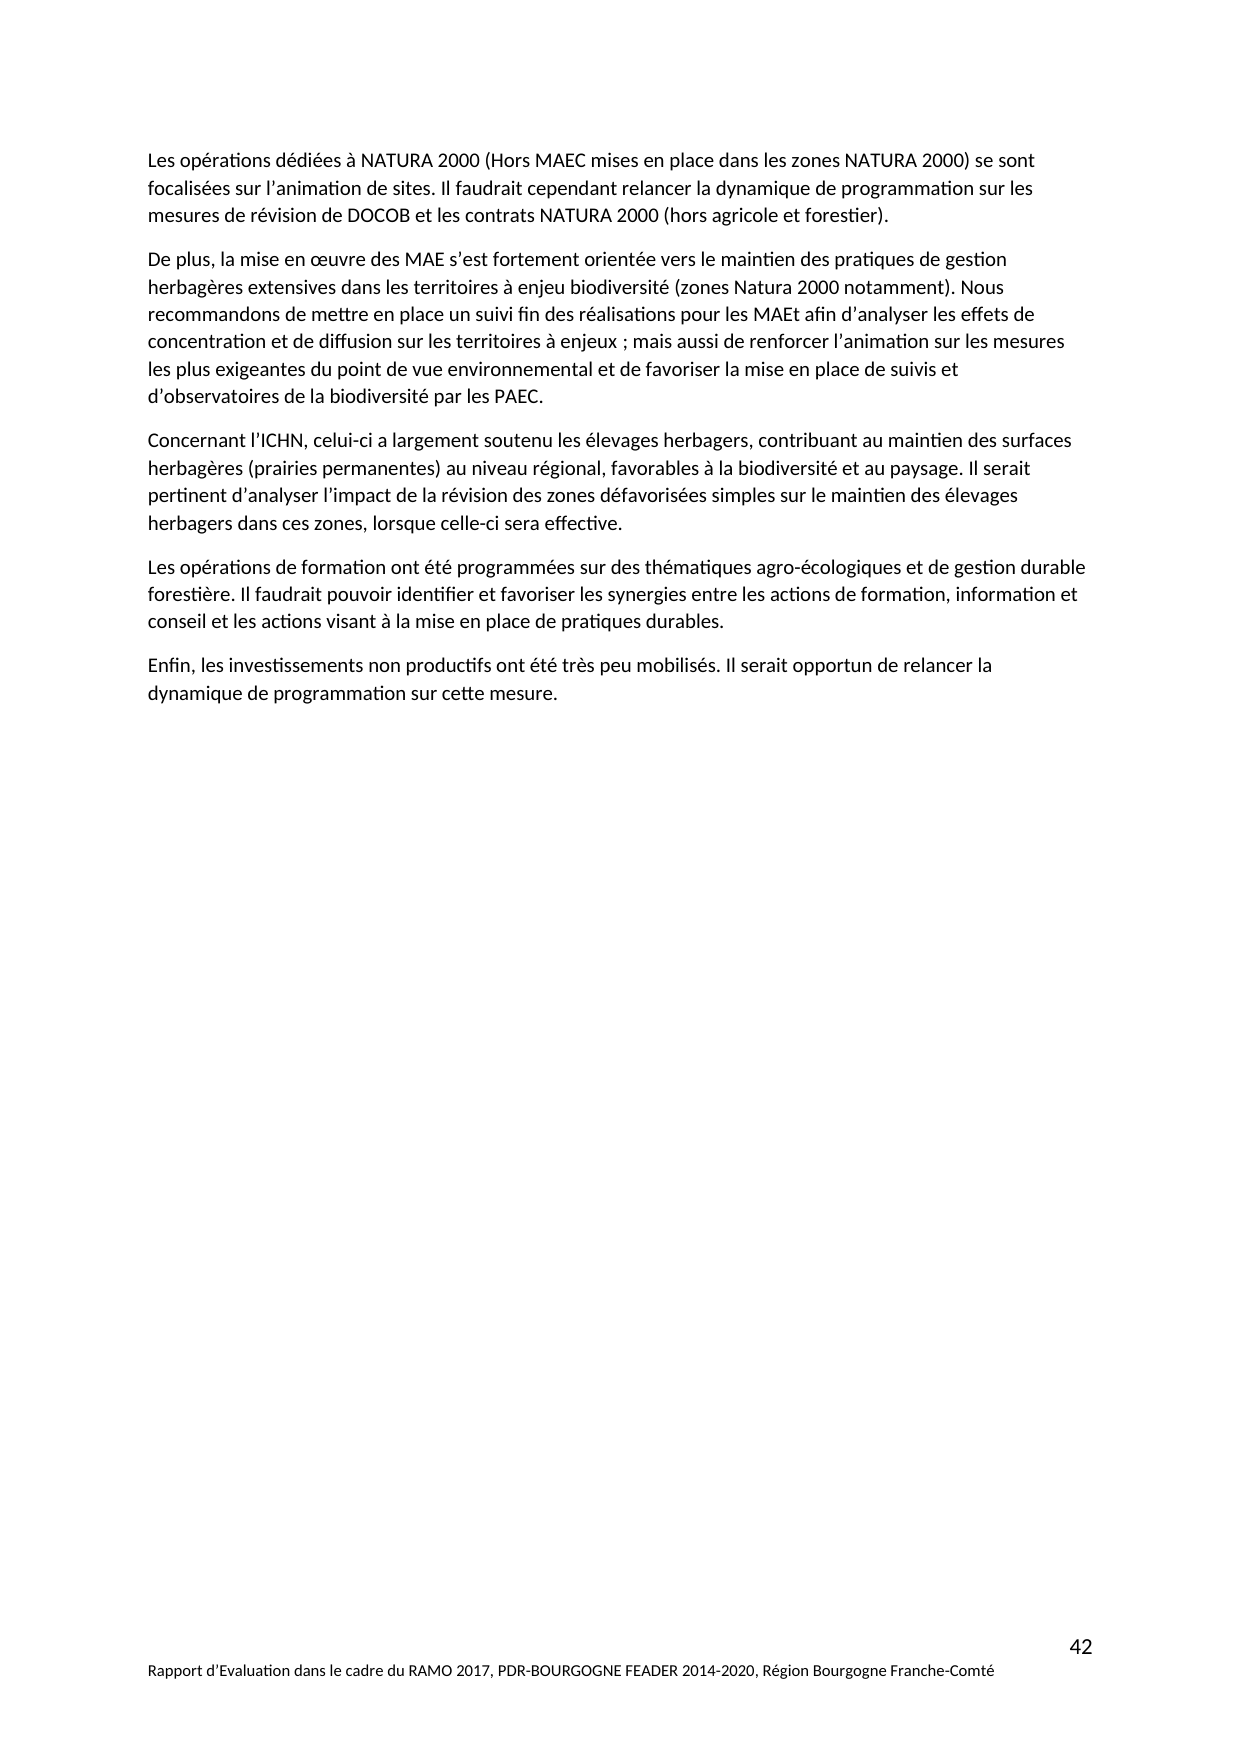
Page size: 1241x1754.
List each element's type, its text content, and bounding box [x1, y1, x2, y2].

text De plus, la mise en œuvre des MAE s’est fortement orientée vers le maintien des pratiques de gestion herbagères extensives dans les territoires à enjeu biodiversité (zones Natura 2000 notamment). Nous recommandons de mettre en place un suivi fin des réalisations pour les MAEt afin d’analyser les effets de concentration et de diffusion sur les territoires à enjeux ; mais aussi de renforcer l’animation sur les mesures les plus exigeantes du point de vue environnemental et de favoriser la mise en place de suivis et d’observatoires de la biodiversité par les PAEC. [148, 247, 1092, 409]
text Concernant l’ICHN, celui-ci a largement soutenu les élevages herbagers, contribuant au maintien des surfaces herbagères (prairies permanentes) au niveau régional, favorables à la biodiversité et au paysage. Il serait pertinent d’analyser l’impact de la révision des zones défavorisées simples sur le maintien des élevages herbagers dans ces zones, lorsque celle-ci sera effective. [148, 428, 1092, 535]
text Enfin, les investissements non productifs ont été très peu mobilisés. Il serait opportun de relancer la dynamique de programmation sur cette mesure. [148, 653, 1092, 706]
text Les opérations de formation ont été programmées sur des thématiques agro-écologiques et de gestion durable forestière. Il faudrait pouvoir identifier et favoriser les synergies entre les actions de formation, information et conseil et les actions visant à la mise en place de pratiques durables. [148, 554, 1092, 634]
text Les opérations dédiées à NATURA 2000 (Hors MAEC mises en place dans les zones NATURA 2000) se sont focalisées sur l’animation de sites. Il faudrait cependant relancer la dynamique de programmation sur les mesures de révision de DOCOB et les contrats NATURA 2000 (hors agricole et forestier). [148, 148, 1092, 228]
